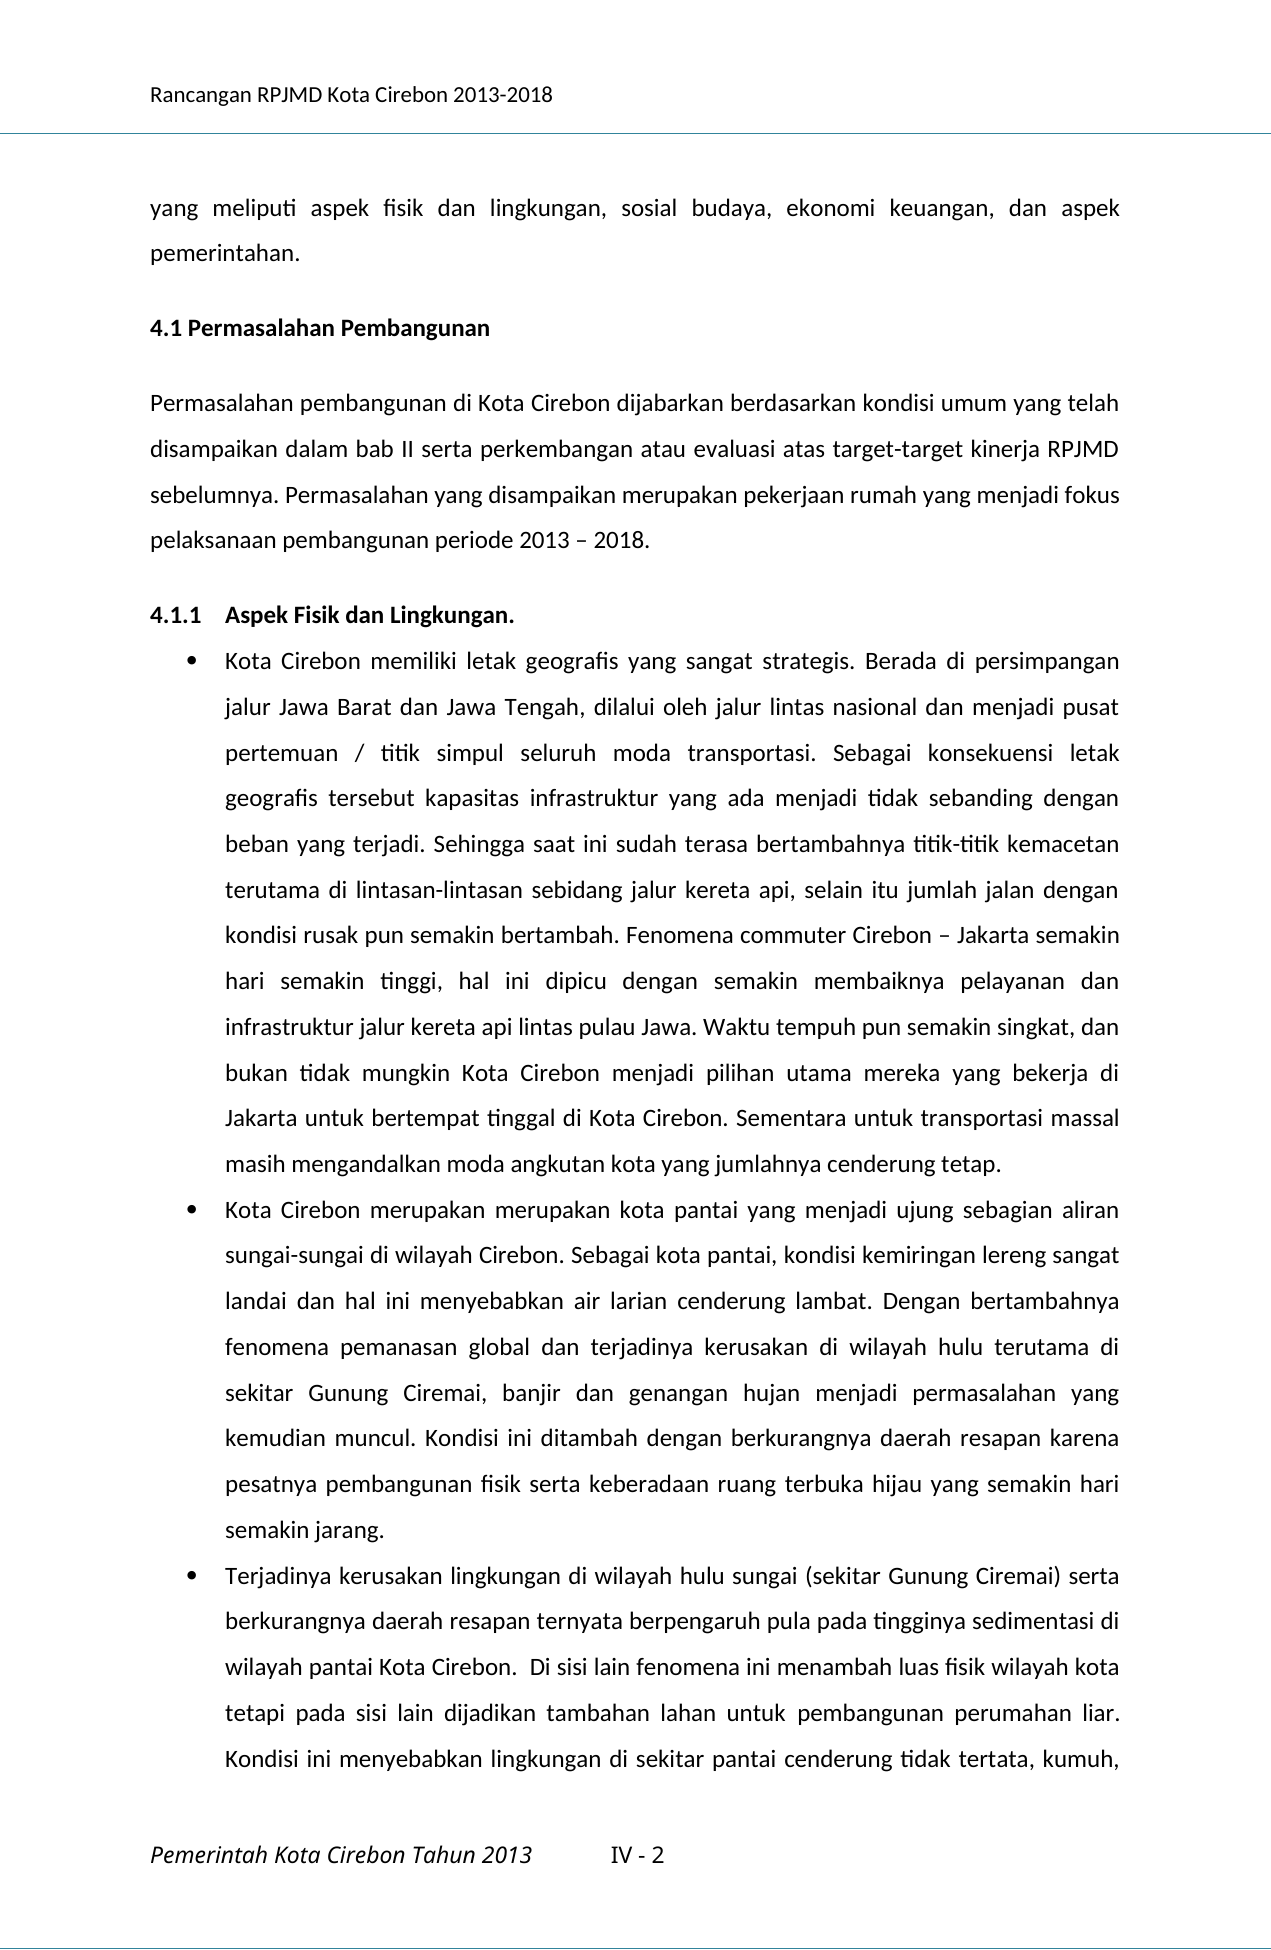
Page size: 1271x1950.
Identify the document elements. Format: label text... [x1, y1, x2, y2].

text 4.1 Permasalahan Pembangunan [150, 312, 1121, 343]
list Kota Cirebon merupakan merupakan kota pantai yang menjadi ujung sebagian aliran sungai-sungai di wilayah Cirebon. Sebagai kota pantai, kondisi kemiringan lereng sangat landai dan hal ini menyebabkan air larian cenderung lambat. Dengan bertambahnya fenomena pemanasan global dan terjadinya kerusakan di wilayah hulu terutama di sekitar Gunung Ciremai, banjir dan genangan hujan menjadi permasalahan yang kemudian muncul. Kondisi ini ditambah dengan berkurangnya daerah resapan karena pesatnya pembangunan fisik serta keberadaan ruang terbuka hijau yang semakin hari semakin jarang. [187, 1194, 1121, 1544]
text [150, 192, 1121, 268]
list Aspek Fisik dan Lingkungan. [150, 599, 1121, 630]
list Kota Cirebon memiliki letak geografis yang sangat strategis. Berada di persimpangan jalur Jawa Barat dan Jawa Tengah, dilalui oleh jalur lintas nasional dan menjadi pusat pertemuan / titik simpul seluruh moda transportasi. Sebagai konsekuensi letak geografis tersebut kapasitas infrastruktur yang ada menjadi tidak sebanding dengan beban yang terjadi. Sehingga saat ini sudah terasa bertambahnya titik-titik kemacetan terutama di lintasan-lintasan sebidang jalur kereta api, selain itu jumlah jalan dengan kondisi rusak pun semakin bertambah. Fenomena commuter Cirebon – Jakarta semakin hari semakin tinggi, hal ini dipicu dengan semakin membaiknya pelayanan dan infrastruktur jalur kereta api lintas pulau Jawa. Waktu tempuh pun semakin singkat, dan bukan tidak mungkin Kota Cirebon menjadi pilihan utama mereka yang bekerja di Jakarta untuk bertempat tinggal di Kota Cirebon. Sementara untuk transportasi massal masih mengandalkan moda angkutan kota yang jumlahnya cenderung tetap. [187, 645, 1121, 1179]
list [187, 1560, 1121, 1773]
text Permasalahan pembangunan di Kota Cirebon dijabarkan berdasarkan kondisi umum yang telah disampaikan dalam bab II serta perkembangan atau evaluasi atas target-target kinerja RPJMD sebelumnya. Permasalahan yang disampaikan merupakan pekerjaan rumah yang menjadi fokus pelaksanaan pembangunan periode 2013 – 2018. [150, 387, 1121, 555]
